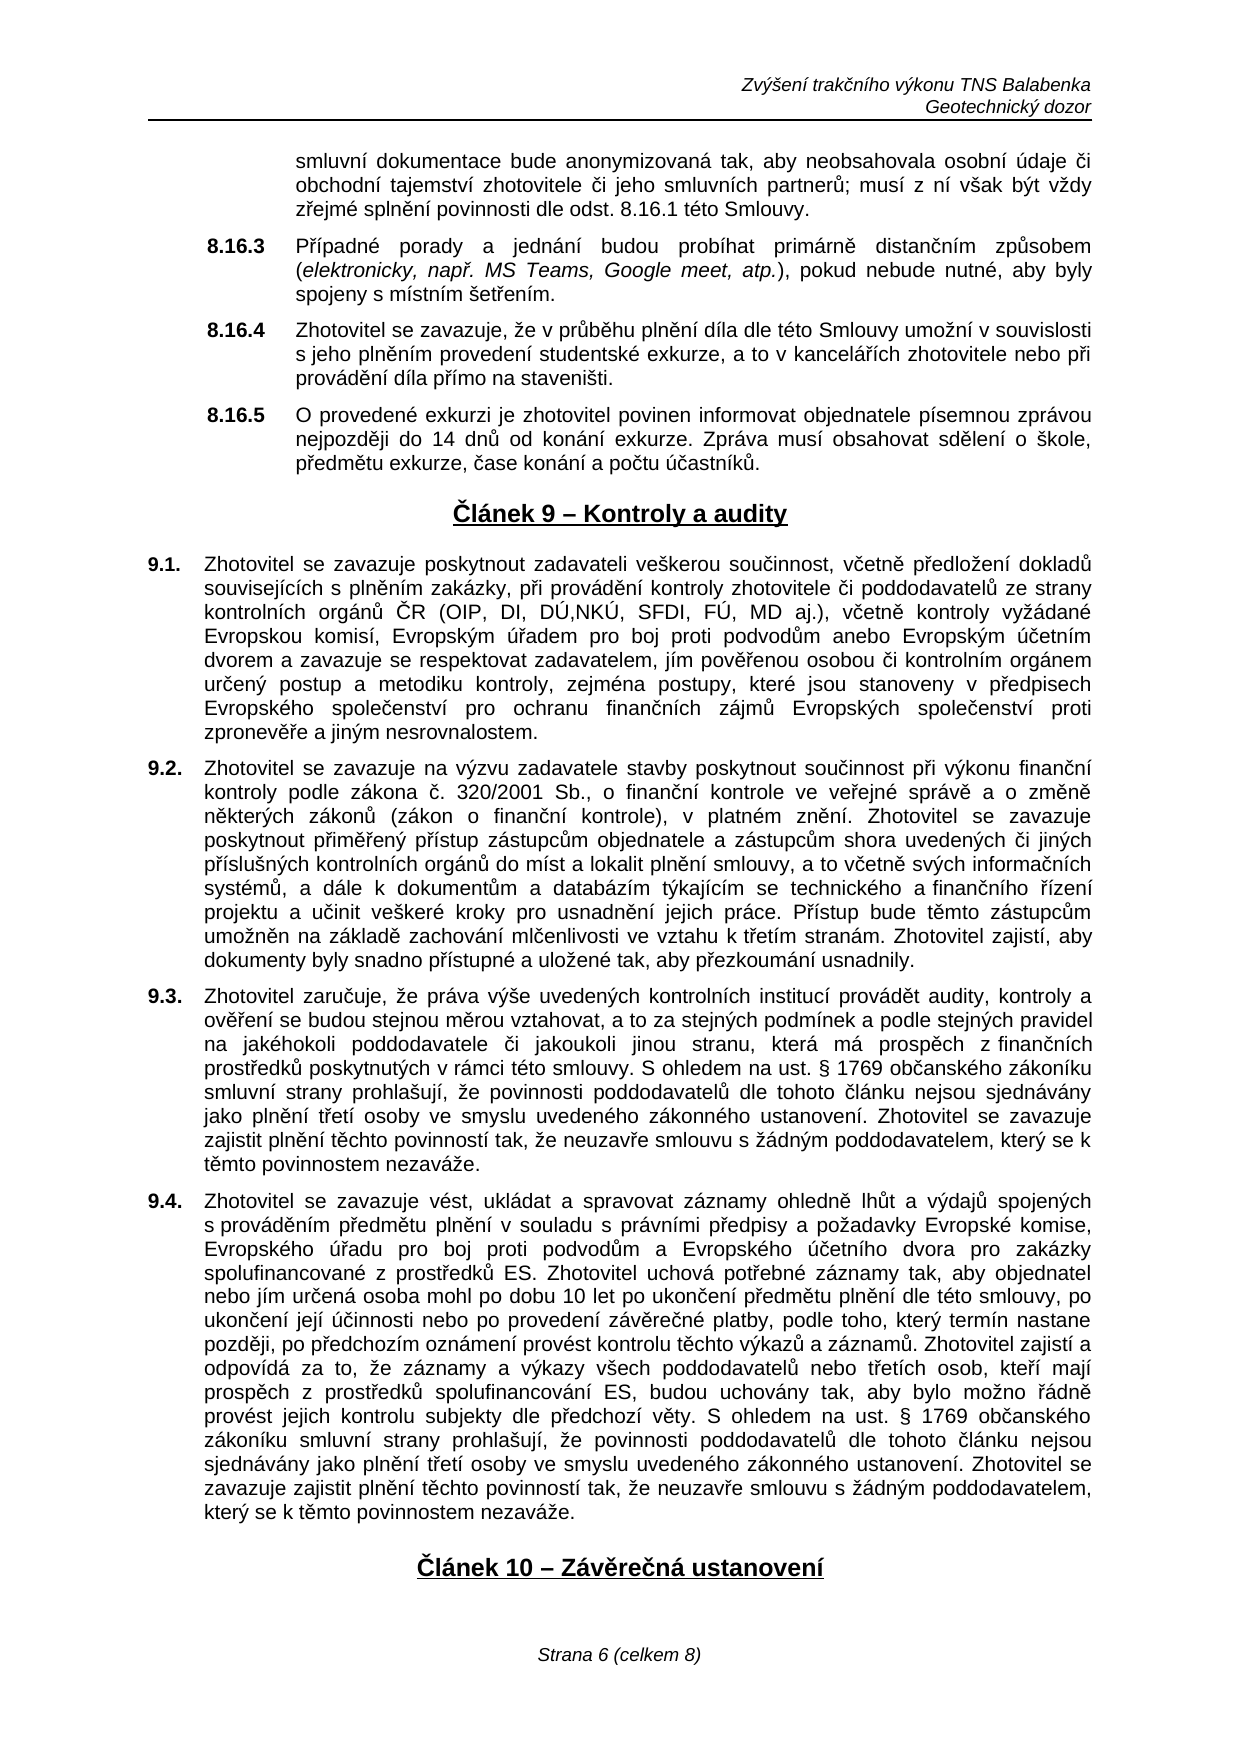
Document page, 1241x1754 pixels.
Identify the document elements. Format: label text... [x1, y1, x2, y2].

subtitle Článek 9 – Kontroly a audity [148, 499, 1092, 528]
list 8.16.3 Případné porady a jednání budou probíhat primárně distančním způsobem (elektronicky, např. MS Teams, Google meet, atp.), pokud nebude nutné, aby byly spojeny s místním šetřením. [207, 234, 1092, 306]
subtitle Článek 10 – Závěrečná ustanovení [148, 1553, 1092, 1581]
text 8.16.5 O provedené exkurzi je zhotovitel povinen informovat objednatele písemnou zprávou nejpozději do 14 dnů od konání exkurze. Zpráva musí obsahovat sdělení o škole, předmětu exkurze, čase konání a počtu účastníků. [207, 402, 1092, 474]
text 9.4. Zhotovitel se zavazuje vést, ukládat a spravovat záznamy ohledně lhůt a výdajů spojených s prováděním předmětu plnění v souladu s právními předpisy a požadavky Evropské komise, Evropského úřadu pro boj proti podvodům a Evropského účetního dvora pro zakázky spolufinancované z prostředků ES. Zhotovitel uchová potřebné záznamy tak, aby objednatel nebo jím určená osoba mohl po dobu 10 let po ukončení předmětu plnění dle této smlouvy, po ukončení její účinnosti nebo po provedení závěrečné platby, podle toho, který termín nastane později, po předchozím oznámení provést kontrolu těchto výkazů a záznamů. Zhotovitel zajistí a odpovídá za to, že záznamy a výkazy všech poddodavatelů nebo třetích osob, kteří mají prospěch z prostředků spolufinancování ES, budou uchovány tak, aby bylo možno řádně provést jejich kontrolu subjekty dle předchozí věty. S ohledem na ust. § 1769 občanského zákoníku smluvní strany prohlašují, že povinnosti poddodavatelů dle tohoto článku nejsou sjednávány jako plnění třetí osoby ve smyslu uvedeného zákonného ustanovení. Zhotovitel se zavazuje zajistit plnění těchto povinností tak, že neuzavře smlouvu s žádným poddodavatelem, který se k těmto povinnostem nezaváže. [148, 1188, 1093, 1524]
text 9.2. Zhotovitel se zavazuje na výzvu zadavatele stavby poskytnout součinnost při výkonu finanční kontroly podle zákona č. 320/2001 Sb., o finanční kontrole ve veřejné správě a o změně některých zákonů (zákon o finanční kontrole), v platném znění. Zhotovitel se zavazuje poskytnout přiměřený přístup zástupcům objednatele a zástupcům shora uvedených či jiných příslušných kontrolních orgánů do míst a lokalit plnění smlouvy, a to včetně svých informačních systémů, a dále k dokumentům a databázím týkajícím se technického a finančního řízení projektu a učinit veškeré kroky pro usnadnění jejich práce. Přístup bude těmto zástupcům umožněn na základě zachování mlčenlivosti ve vztahu k třetím stranám. Zhotovitel zajistí, aby dokumenty byly snadno přístupné a uložené tak, aby přezkoumání usnadnily. [148, 756, 1093, 972]
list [207, 149, 1092, 221]
text 9.1. Zhotovitel se zavazuje poskytnout zadavateli veškerou součinnost, včetně předložení dokladů souvisejících s plněním zakázky, při provádění kontroly zhotovitele či poddodavatelů ze strany kontrolních orgánů ČR (OIP, DI, DÚ,NKÚ, SFDI, FÚ, MD aj.), včetně kontroly vyžádané Evropskou komisí, Evropským úřadem pro boj proti podvodům anebo Evropským účetním dvorem a zavazuje se respektovat zadavatelem, jím pověřenou osobou či kontrolním orgánem určený postup a metodiku kontroly, zejména postupy, které jsou stanoveny v předpisech Evropského společenství pro ochranu finančních zájmů Evropských společenství proti zpronevěře a jiným nesrovnalostem. [148, 552, 1093, 744]
list 8.16.4 Zhotovitel se zavazuje, že v průběhu plnění díla dle této Smlouvy umožní v souvislosti s jeho plněním provedení studentské exkurze, a to v kancelářích zhotovitele nebo při provádění díla přímo na staveništi. [207, 318, 1092, 390]
text 9.3. Zhotovitel zaručuje, že práva výše uvedených kontrolních institucí provádět audity, kontroly a ověření se budou stejnou měrou vztahovat, a to za stejných podmínek a podle stejných pravidel na jakéhokoli poddodavatele či jakoukoli jinou stranu, která má prospěch z finančních prostředků poskytnutých v rámci této smlouvy. S ohledem na ust. § 1769 občanského zákoníku smluvní strany prohlašují, že povinnosti poddodavatelů dle tohoto článku nejsou sjednávány jako plnění třetí osoby ve smyslu uvedeného zákonného ustanovení. Zhotovitel se zavazuje zajistit plnění těchto povinností tak, že neuzavře smlouvu s žádným poddodavatelem, který se k těmto povinnostem nezaváže. [148, 984, 1093, 1176]
